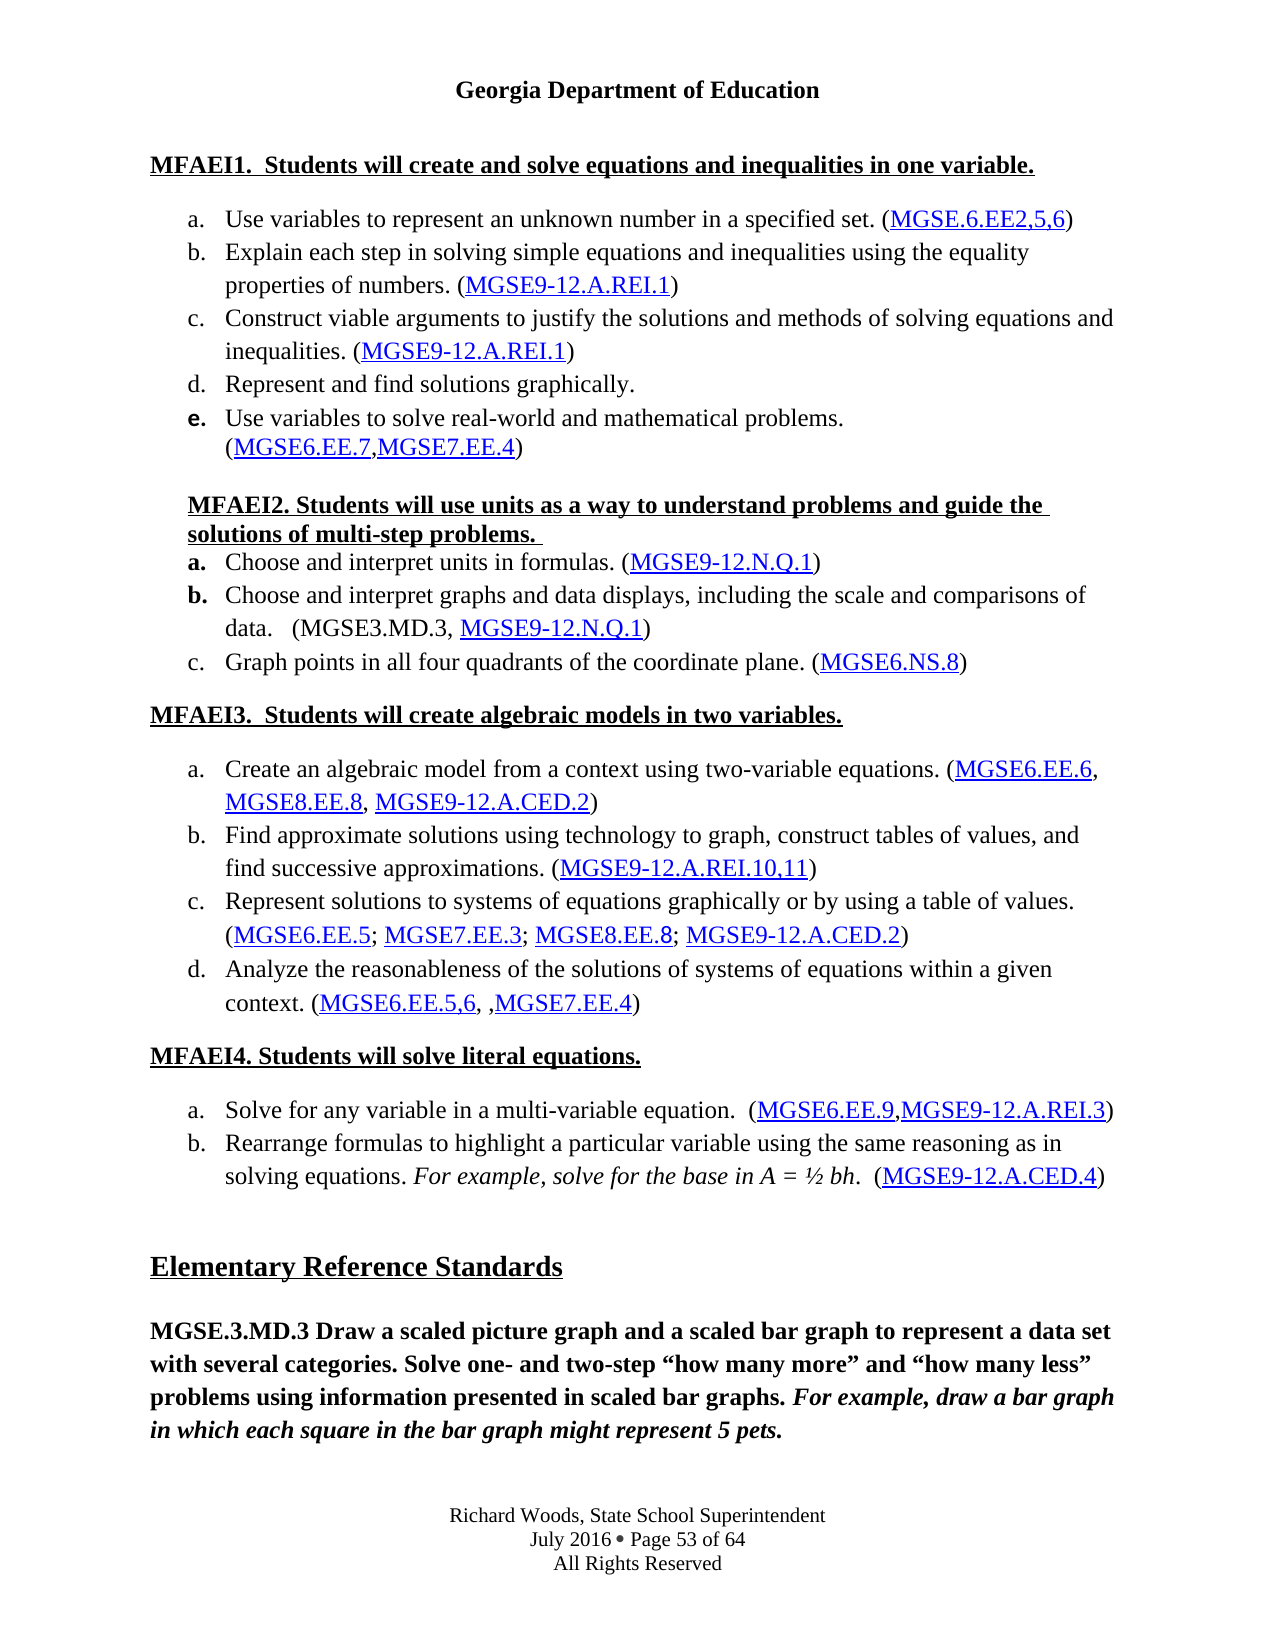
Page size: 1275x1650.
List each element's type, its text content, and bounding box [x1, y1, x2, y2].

list Construct viable arguments to justify the solutions and methods of solving equations and inequalities. (MGSE9-12.A.REI.1) [187, 303, 1125, 365]
list Explain each step in solving simple equations and inequalities using the equality properties of numbers. (MGSE9-12.A.REI.1) [187, 237, 1125, 299]
list Find approximate solutions using technology to graph, construct tables of values, and find successive approximations. (MGSE9-12.A.REI.10,11) [187, 820, 1125, 882]
list Analyze the reasonableness of the solutions of systems of equations within a given context. (MGSE6.EE.5,6, ,MGSE7.EE.4) [187, 954, 1125, 1016]
list Choose and interpret units in formulas. (MGSE9-12.N.Q.1) [187, 547, 1125, 576]
list Rearrange formulas to highlight a particular variable using the same reasoning as in solving equations. For example, solve for the base in A = ½ bh. (MGSE9-12.A.CED.4) [187, 1128, 1125, 1190]
list Choose and interpret graphs and data displays, including the scale and comparisons of data. (MGSE3.MD.3, MGSE9-12.N.Q.1) [187, 581, 1125, 642]
list Represent and find solutions graphically. [187, 369, 1125, 398]
text MFAEI3. Students will create algebraic models in two variables. [150, 700, 1125, 729]
text MFAEI4. Students will solve literal equations. [150, 1041, 1125, 1070]
list Solve for any variable in a multi-variable equation. (MGSE6.EE.9,MGSE9-12.A.REI.3) [187, 1095, 1125, 1124]
list Use variables to solve real-world and mathematical problems. (MGSE6.EE.7,MGSE7.EE.4) [187, 402, 1125, 461]
text MGSE.3.MD.3 Draw a scaled picture graph and a scaled bar graph to represent a data set with several categories. Solve one- and two-step “how many more” and “how many less” problems using information presented in scaled bar graphs. For example, draw a bar graph in which each square in the bar graph might represent 5 pets. [150, 1316, 1125, 1444]
text Elementary Reference Standards [150, 1249, 1125, 1282]
list Represent solutions to systems of equations graphically or by using a table of values. (MGSE6.EE.5; MGSE7.EE.3; MGSE8.EE.8; MGSE9-12.A.CED.2) [187, 886, 1125, 950]
text MFAEI2. Students will use units as a way to understand problems and guide the solutions of multi-step problems. [187, 490, 1125, 547]
list Create an algebraic model from a context using two-variable equations. (MGSE6.EE.6, MGSE8.EE.8, MGSE9-12.A.CED.2) [187, 754, 1125, 816]
list Graph points in all four quadrants of the coordinate plane. (MGSE6.NS.8) [187, 647, 1125, 675]
list Use variables to represent an unknown number in a specified set. (MGSE.6.EE2,5,6) [187, 204, 1125, 233]
text MFAEI1. Students will create and solve equations and inequalities in one variable. [150, 150, 1125, 179]
